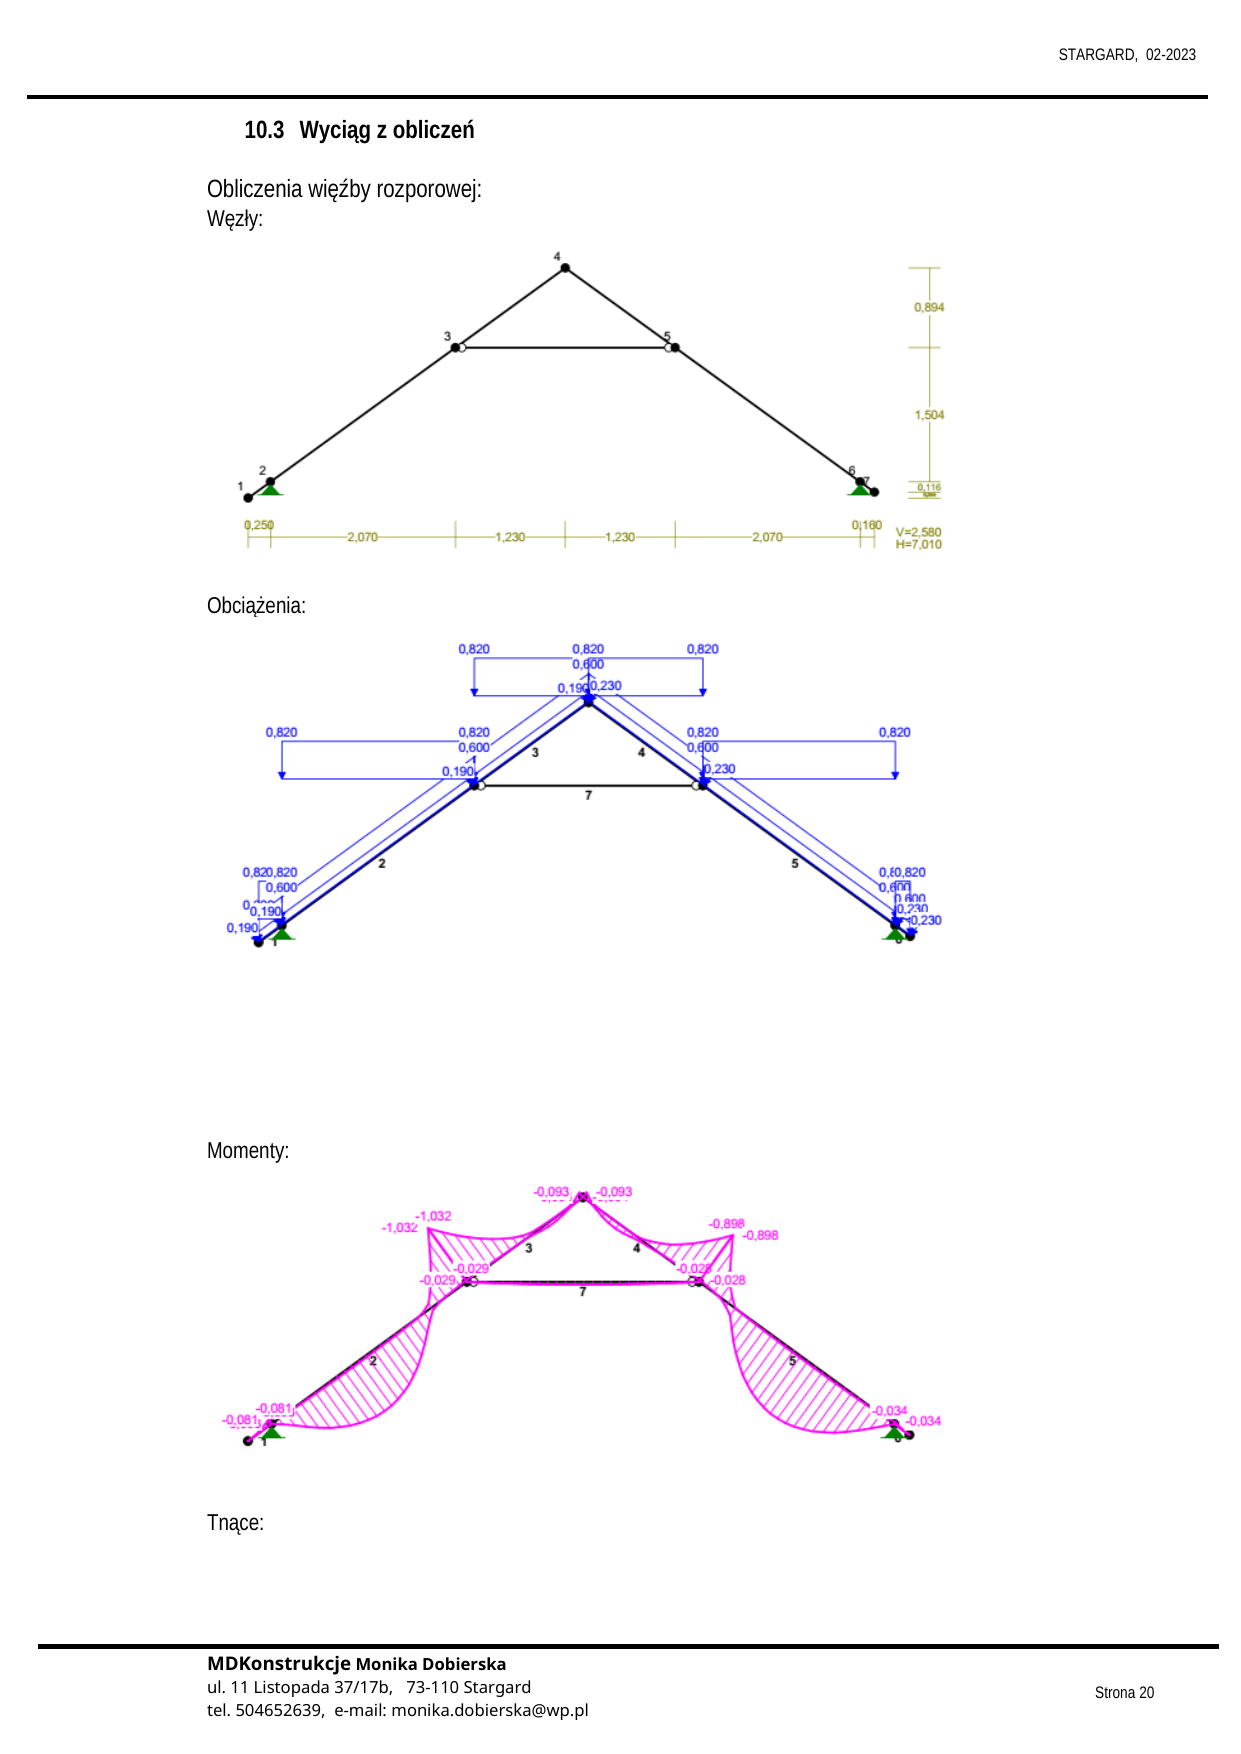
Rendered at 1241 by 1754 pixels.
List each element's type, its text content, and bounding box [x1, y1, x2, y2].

text Obliczenia więźby rozporowej: [207, 174, 1152, 202]
text Węzły: [207, 205, 1152, 231]
subtitle Wyciąg z obliczeń [244, 115, 1152, 143]
text Obciążenia: [207, 592, 1152, 618]
text Tnące: [207, 1508, 1152, 1535]
picture [206, 233, 957, 568]
picture [206, 1163, 957, 1482]
picture [206, 617, 957, 979]
text Momenty: [207, 1137, 1152, 1163]
